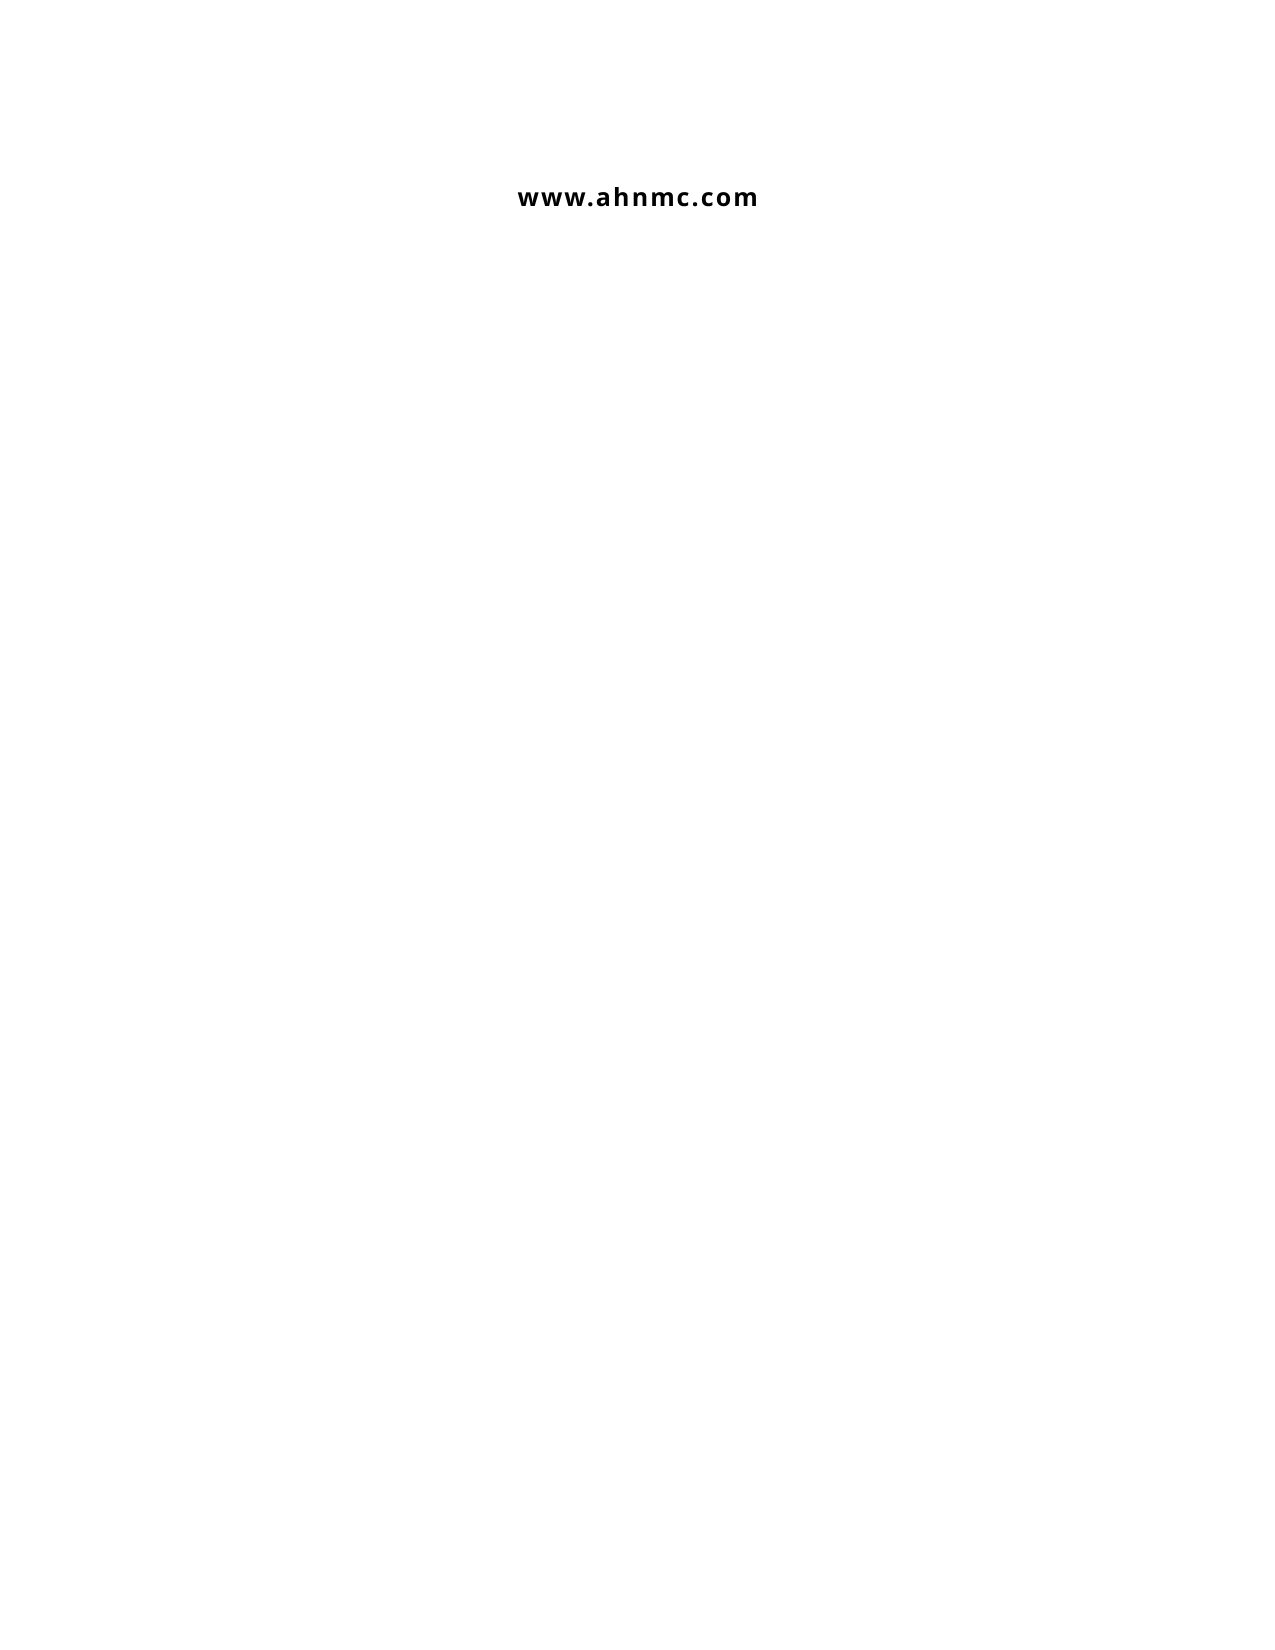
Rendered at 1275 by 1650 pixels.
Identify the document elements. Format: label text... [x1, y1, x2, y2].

text www.ahnmc.com [187, 179, 1087, 213]
